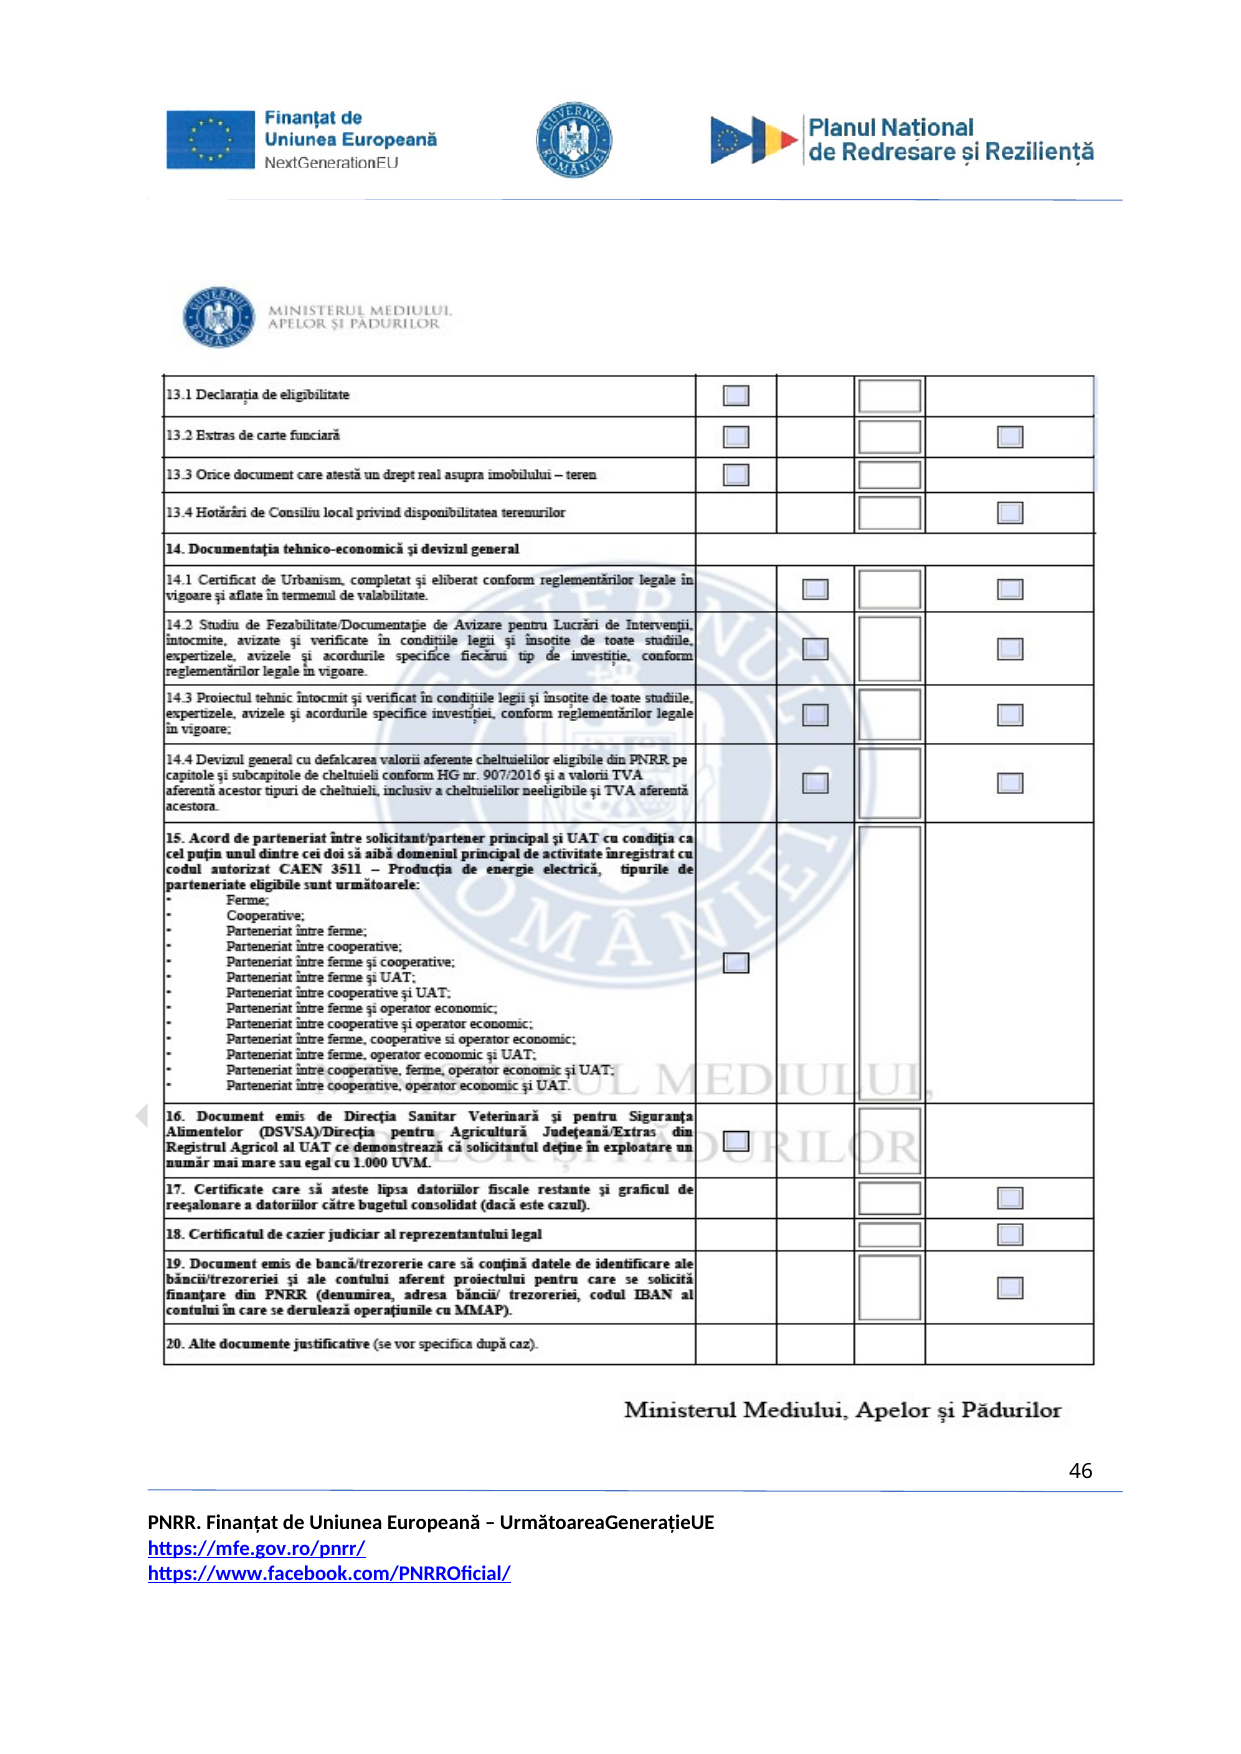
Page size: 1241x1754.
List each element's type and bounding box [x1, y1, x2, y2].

picture [147, 280, 1123, 1456]
picture [147, 73, 1123, 199]
